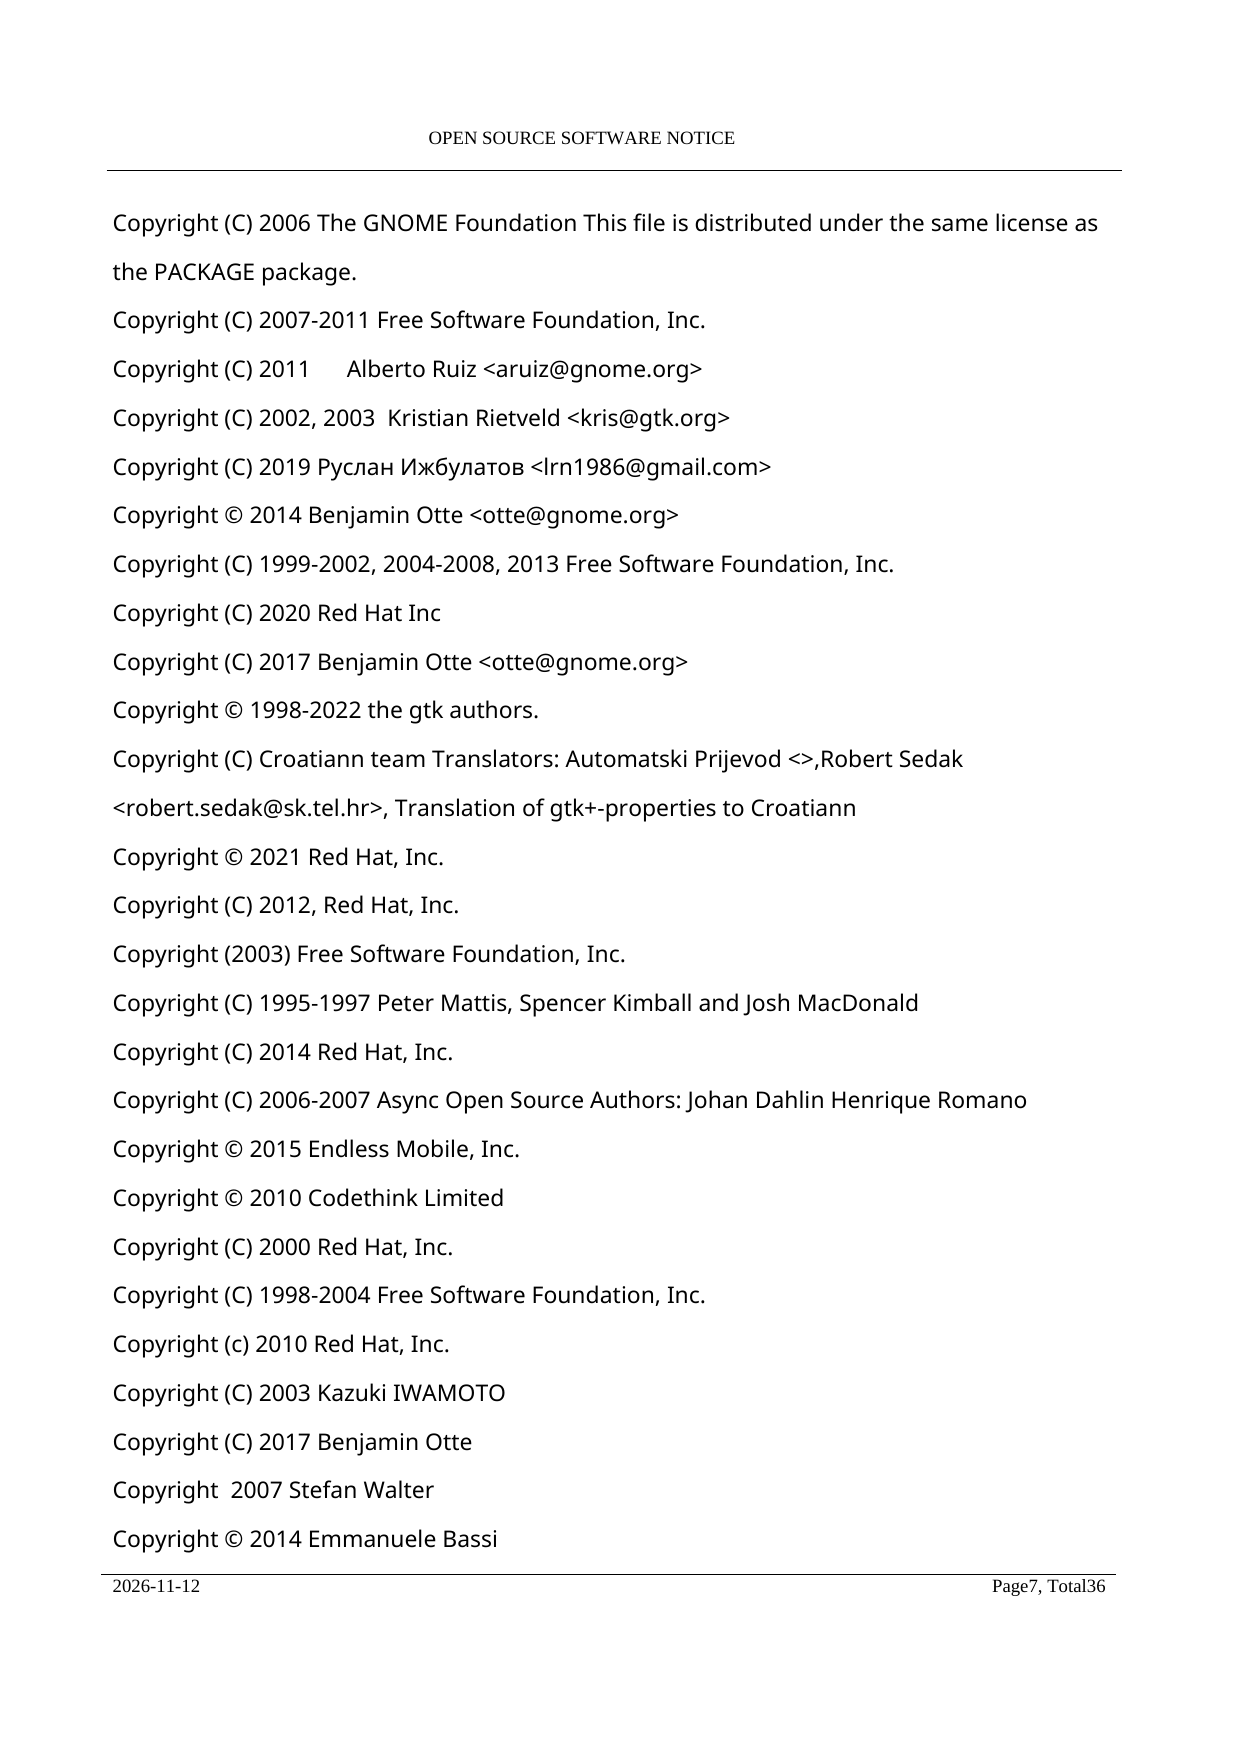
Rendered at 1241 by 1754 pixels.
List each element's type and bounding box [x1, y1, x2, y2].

text [112, 206, 1128, 1555]
